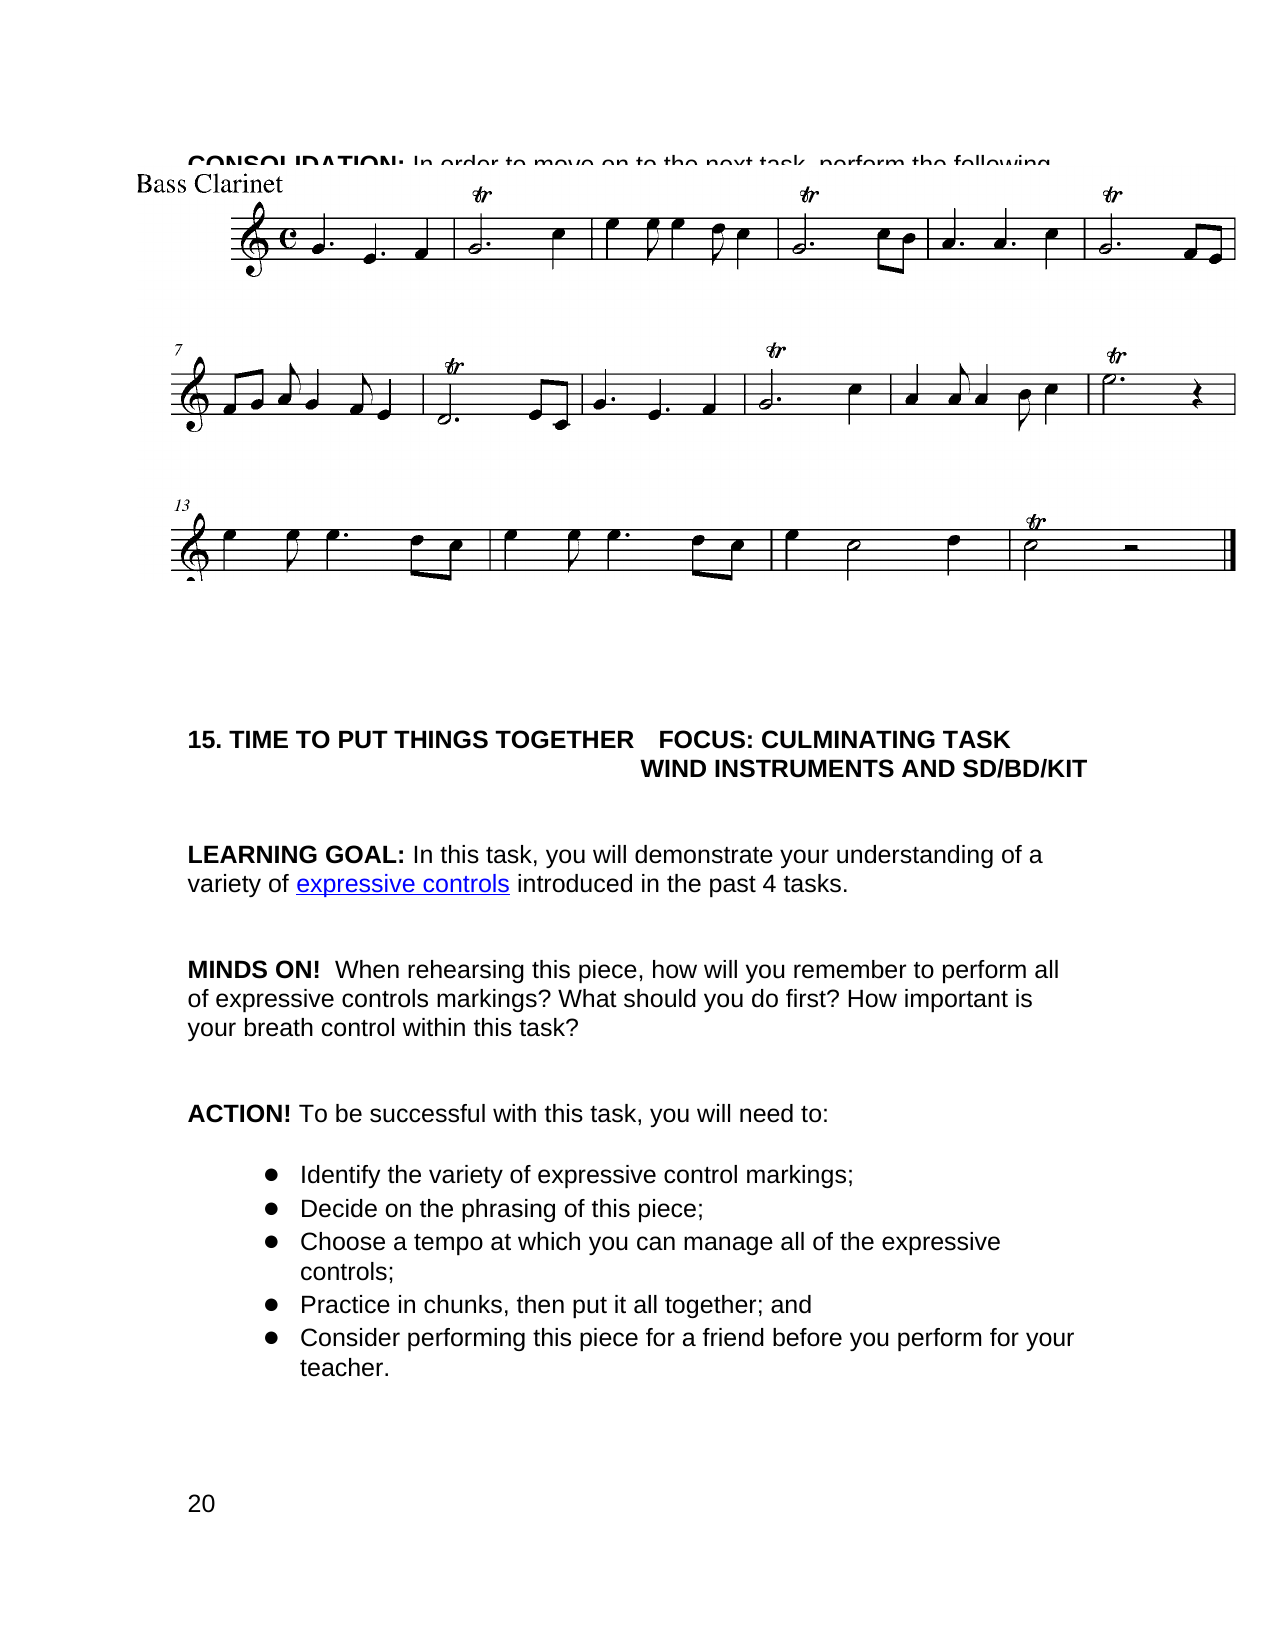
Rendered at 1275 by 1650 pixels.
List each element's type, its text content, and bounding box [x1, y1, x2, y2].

text CONSOLIDATION: In order to move on to the next task, perform the following [187, 150, 1087, 165]
list Consider performing this piece for a friend before you perform for your teacher. [262, 1319, 1087, 1381]
picture [137, 165, 1238, 581]
list Decide on the phrasing of this piece; [262, 1190, 1087, 1223]
text WIND INSTRUMENTS AND SD/BD/KIT [187, 754, 1087, 782]
list Choose a tempo at which you can manage all of the expressive controls; [262, 1223, 1087, 1286]
text 15. TIME TO PUT THINGS TOGETHER FOCUS: CULMINATING TASK [187, 696, 1087, 754]
list Practice in chunks, then put it all together; and [262, 1286, 1087, 1319]
list Identify the variety of expressive control markings; [262, 1156, 1087, 1190]
text ACTION! To be successful with this task, you will need to: [187, 1070, 1087, 1127]
text LEARNING GOAL: In this task, you will demonstrate your understanding of a variety of expressive controls introduced in the past 4 tasks. [187, 811, 1087, 897]
text MINDS ON! When rehearsing this piece, how will you remember to perform all of expressive controls markings? What should you do first? How important is your breath control within this task? [187, 926, 1087, 1041]
